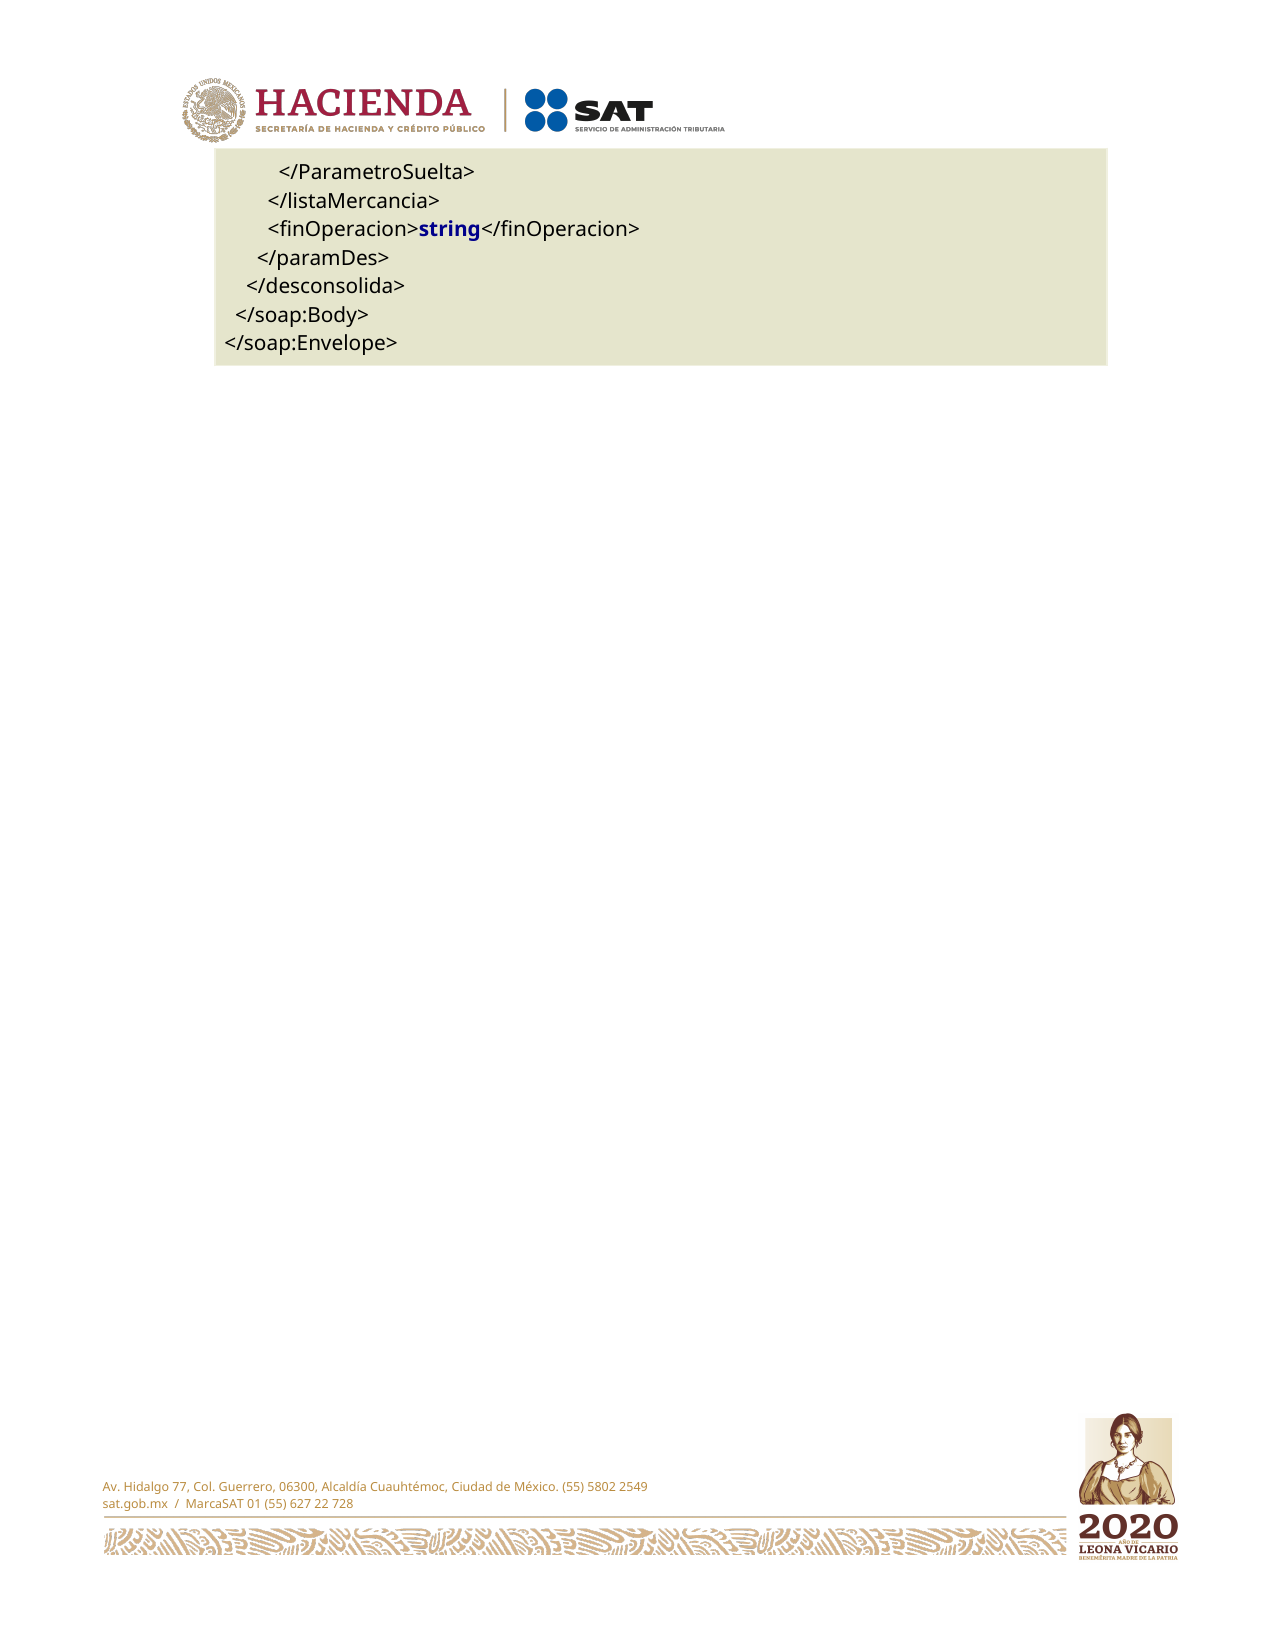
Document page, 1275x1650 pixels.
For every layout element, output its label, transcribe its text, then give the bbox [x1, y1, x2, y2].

picture [102, 1512, 1067, 1555]
text </ParametroSuelta> [216, 149, 1106, 176]
text <finOperacion>string</finOperacion> [216, 204, 1106, 233]
text </paramDes> [216, 233, 1106, 261]
picture [1077, 1413, 1180, 1563]
text </soap:Envelope> [216, 318, 1106, 365]
picture [177, 73, 731, 147]
text </desconsolida> [216, 261, 1106, 290]
text </listaMercancia> [216, 176, 1106, 204]
text </soap:Body> [216, 290, 1106, 318]
